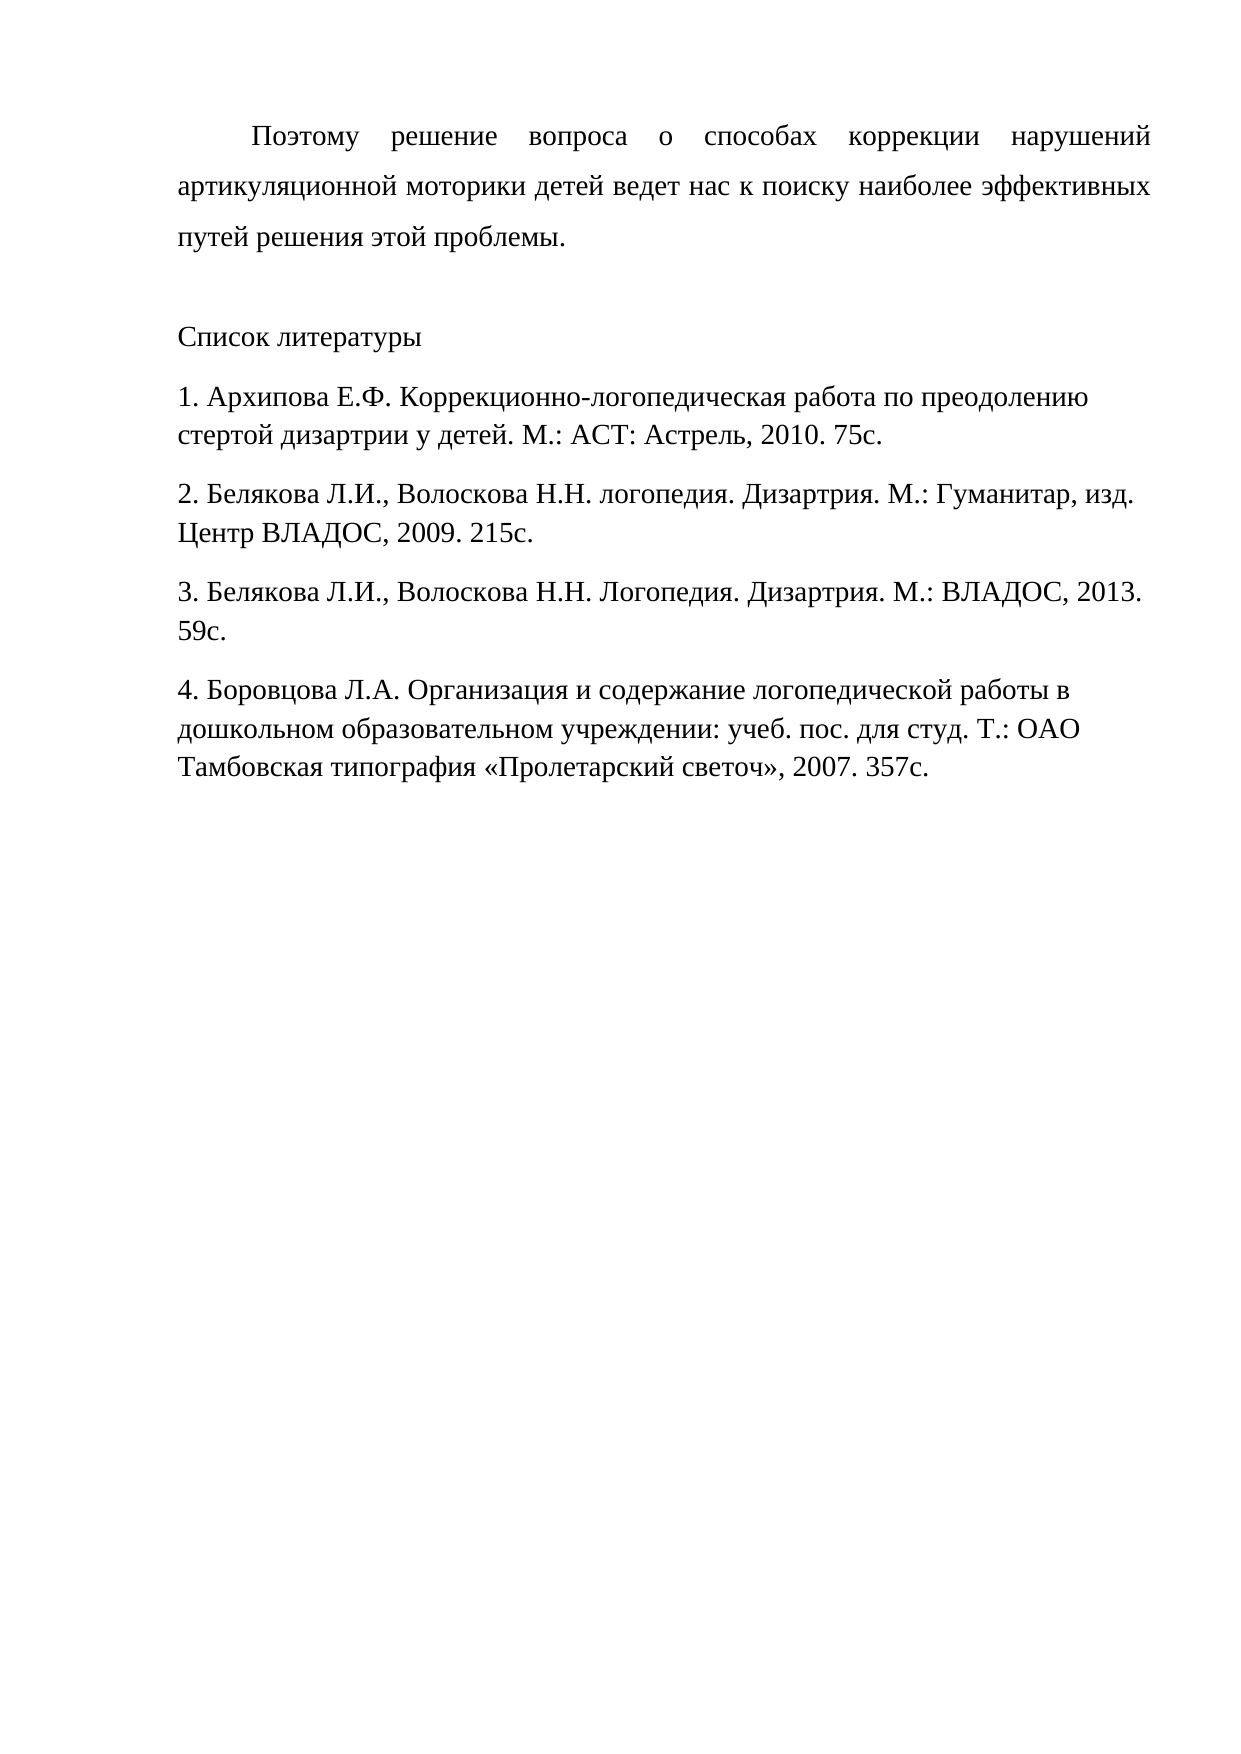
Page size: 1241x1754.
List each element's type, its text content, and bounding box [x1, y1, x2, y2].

text Список литературы [177, 319, 1152, 353]
text 2. Белякова Л.И., Волоскова Н.Н. логопедия. Дизартрия. М.: Гуманитар, изд. Центр ВЛАДОС, 2009. 215с. [177, 477, 1152, 549]
text Поэтому решение вопроса о способах коррекции нарушений артикуляционной моторики детей ведет нас к поиску наиболее эффективных путей решения этой проблемы. [177, 118, 1152, 252]
text 3. Белякова Л.И., Волоскова Н.Н. Логопедия. Дизартрия. М.: ВЛАДОС, 2013. 59с. [177, 574, 1152, 647]
text 4. Боровцова Л.А. Организация и содержание логопедической работы в дошкольном образовательном учреждении: учеб. пос. для студ. Т.: ОАО Тамбовская типография «Пролетарский светоч», 2007. 357с. [177, 672, 1152, 783]
text 1. Архипова Е.Ф. Коррекционно-логопедическая работа по преодолению стертой дизартрии у детей. М.: АСТ: Астрель, 2010. 75с. [177, 379, 1152, 451]
